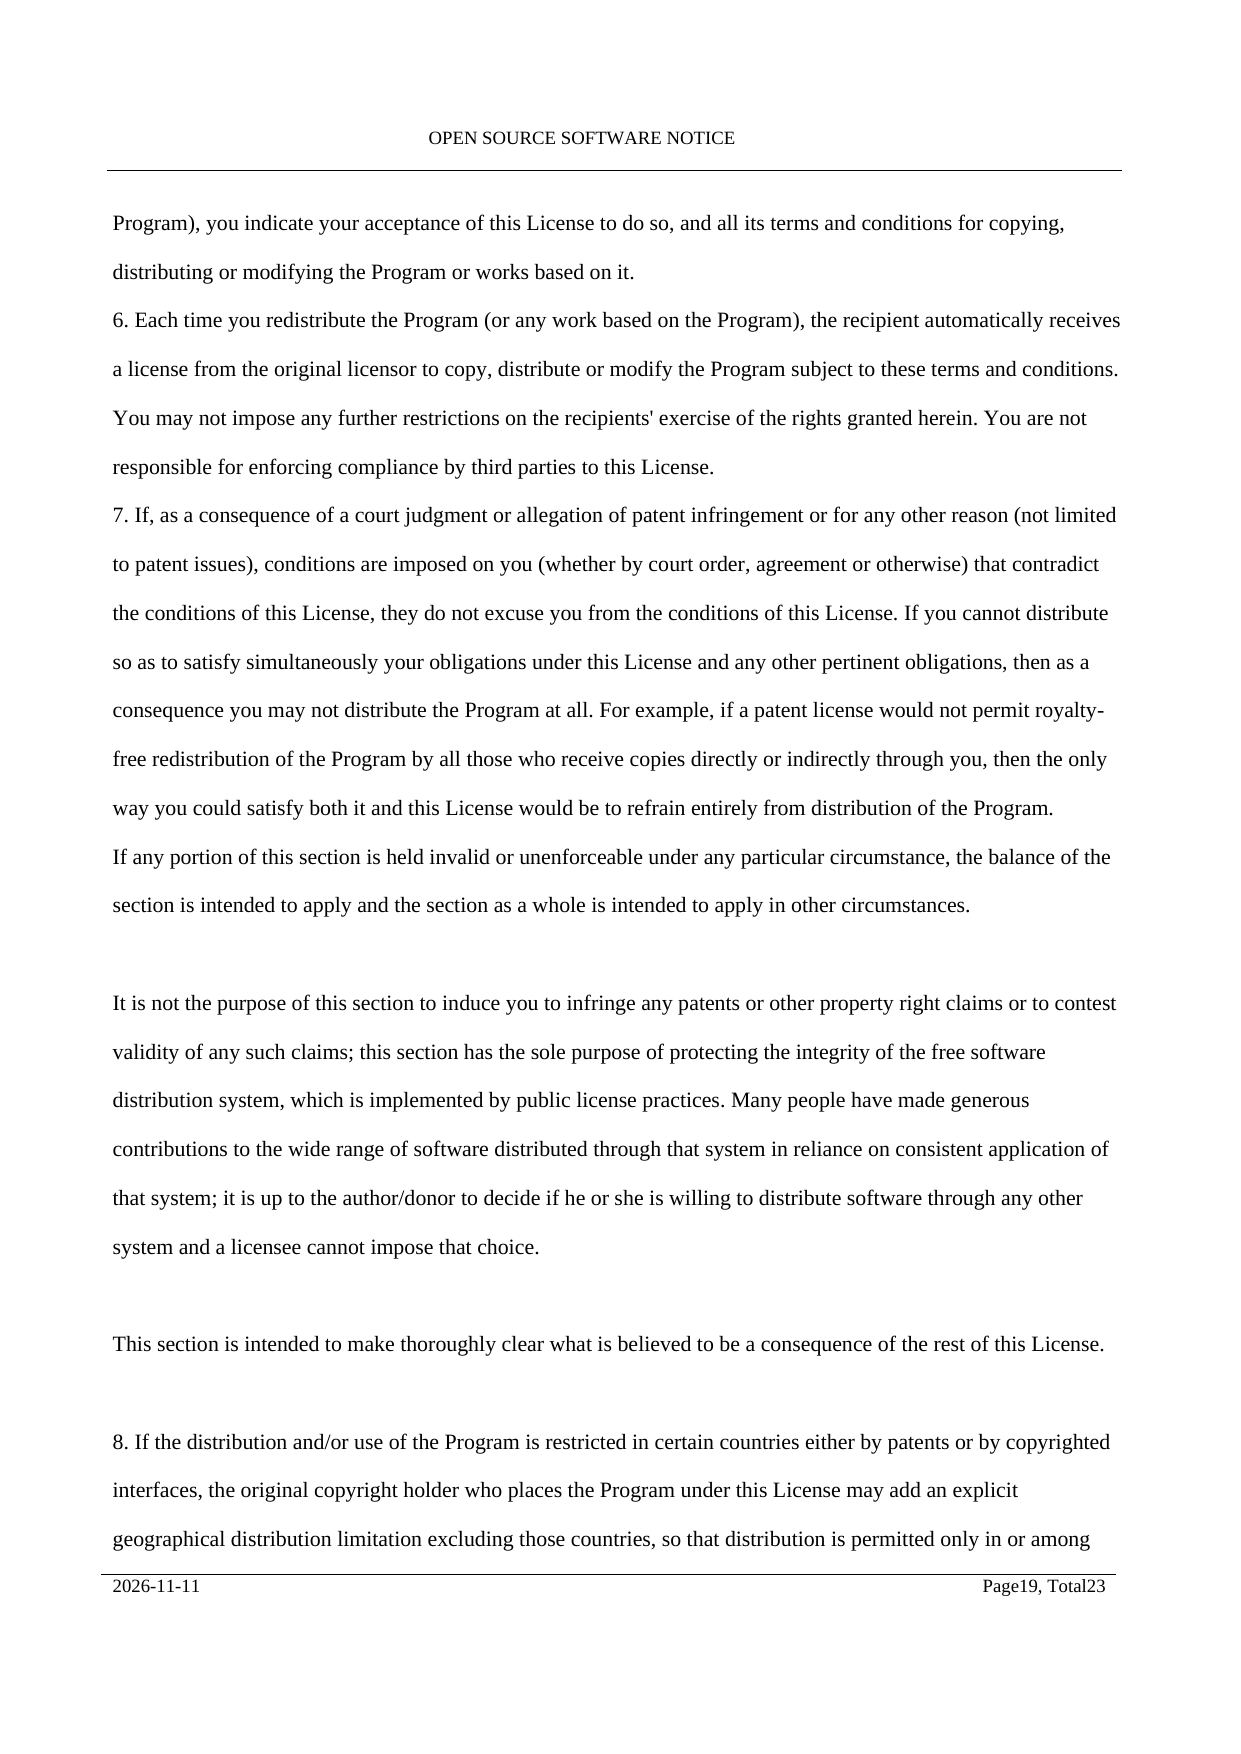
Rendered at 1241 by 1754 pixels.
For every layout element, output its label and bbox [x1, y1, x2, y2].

text [112, 206, 1128, 1555]
